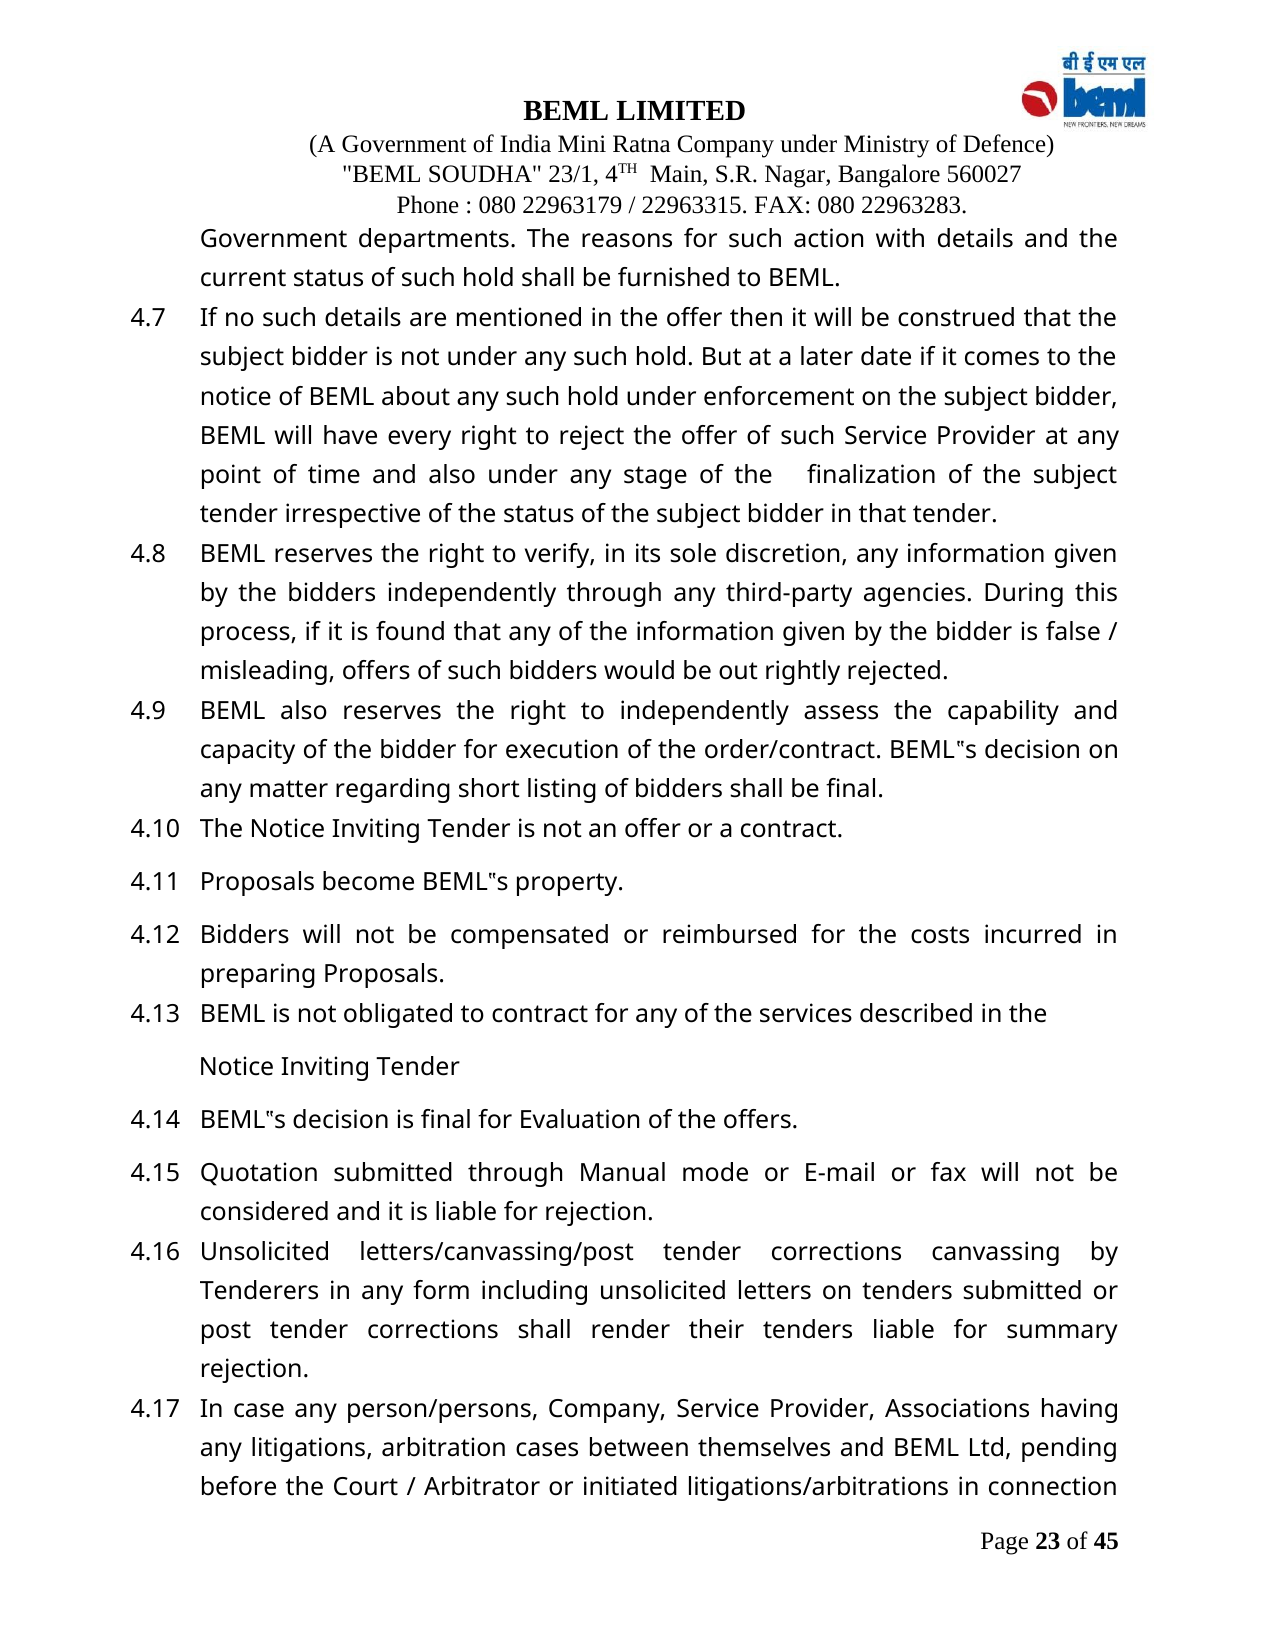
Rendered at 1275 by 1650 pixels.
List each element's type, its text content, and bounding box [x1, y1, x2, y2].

list BEML also reserves the right to independently assess the capability and capacity of the bidder for execution of the order/contract. BEML‟s decision on any matter regarding short listing of bidders shall be final. [130, 692, 1119, 805]
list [130, 1391, 1119, 1503]
list BEML‟s decision is final for Evaluation of the offers. [130, 1101, 1119, 1136]
list The Notice Inviting Tender is not an offer or a contract. [130, 811, 1119, 844]
list Quotation submitted through Manual mode or E-mail or fax will not be considered and it is liable for rejection. [130, 1154, 1119, 1228]
text Notice Inviting Tender [198, 1048, 1119, 1082]
list If no such details are mentioned in the offer then it will be construed that the subject bidder is not under any such hold. But at a later date if it comes to the notice of BEML about any such hold under enforcement on the subject bidder, BEML will have every right to reject the offer of such Service Provider at any point of time and also under any stage of the finalization of the subject tender irrespective of the status of the subject bidder in that tender. [130, 300, 1119, 530]
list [130, 221, 1119, 294]
list Bidders will not be compensated or reimbursed for the costs incurred in preparing Proposals. [130, 917, 1119, 990]
list BEML is not obligated to contract for any of the services described in the [130, 995, 1119, 1029]
list BEML reserves the right to verify, in its sole discretion, any information given by the bidders independently through any third-party agencies. During this process, if it is found that any of the information given by the bidder is false / misleading, offers of such bidders would be out rightly rejected. [130, 535, 1119, 687]
list Proposals become BEML‟s property. [130, 863, 1119, 898]
list Unsolicited letters/canvassing/post tender corrections canvassing by Tenderers in any form including unsolicited letters on tenders submitted or post tender corrections shall render their tenders liable for summary rejection. [130, 1233, 1119, 1385]
picture [1009, 46, 1158, 132]
